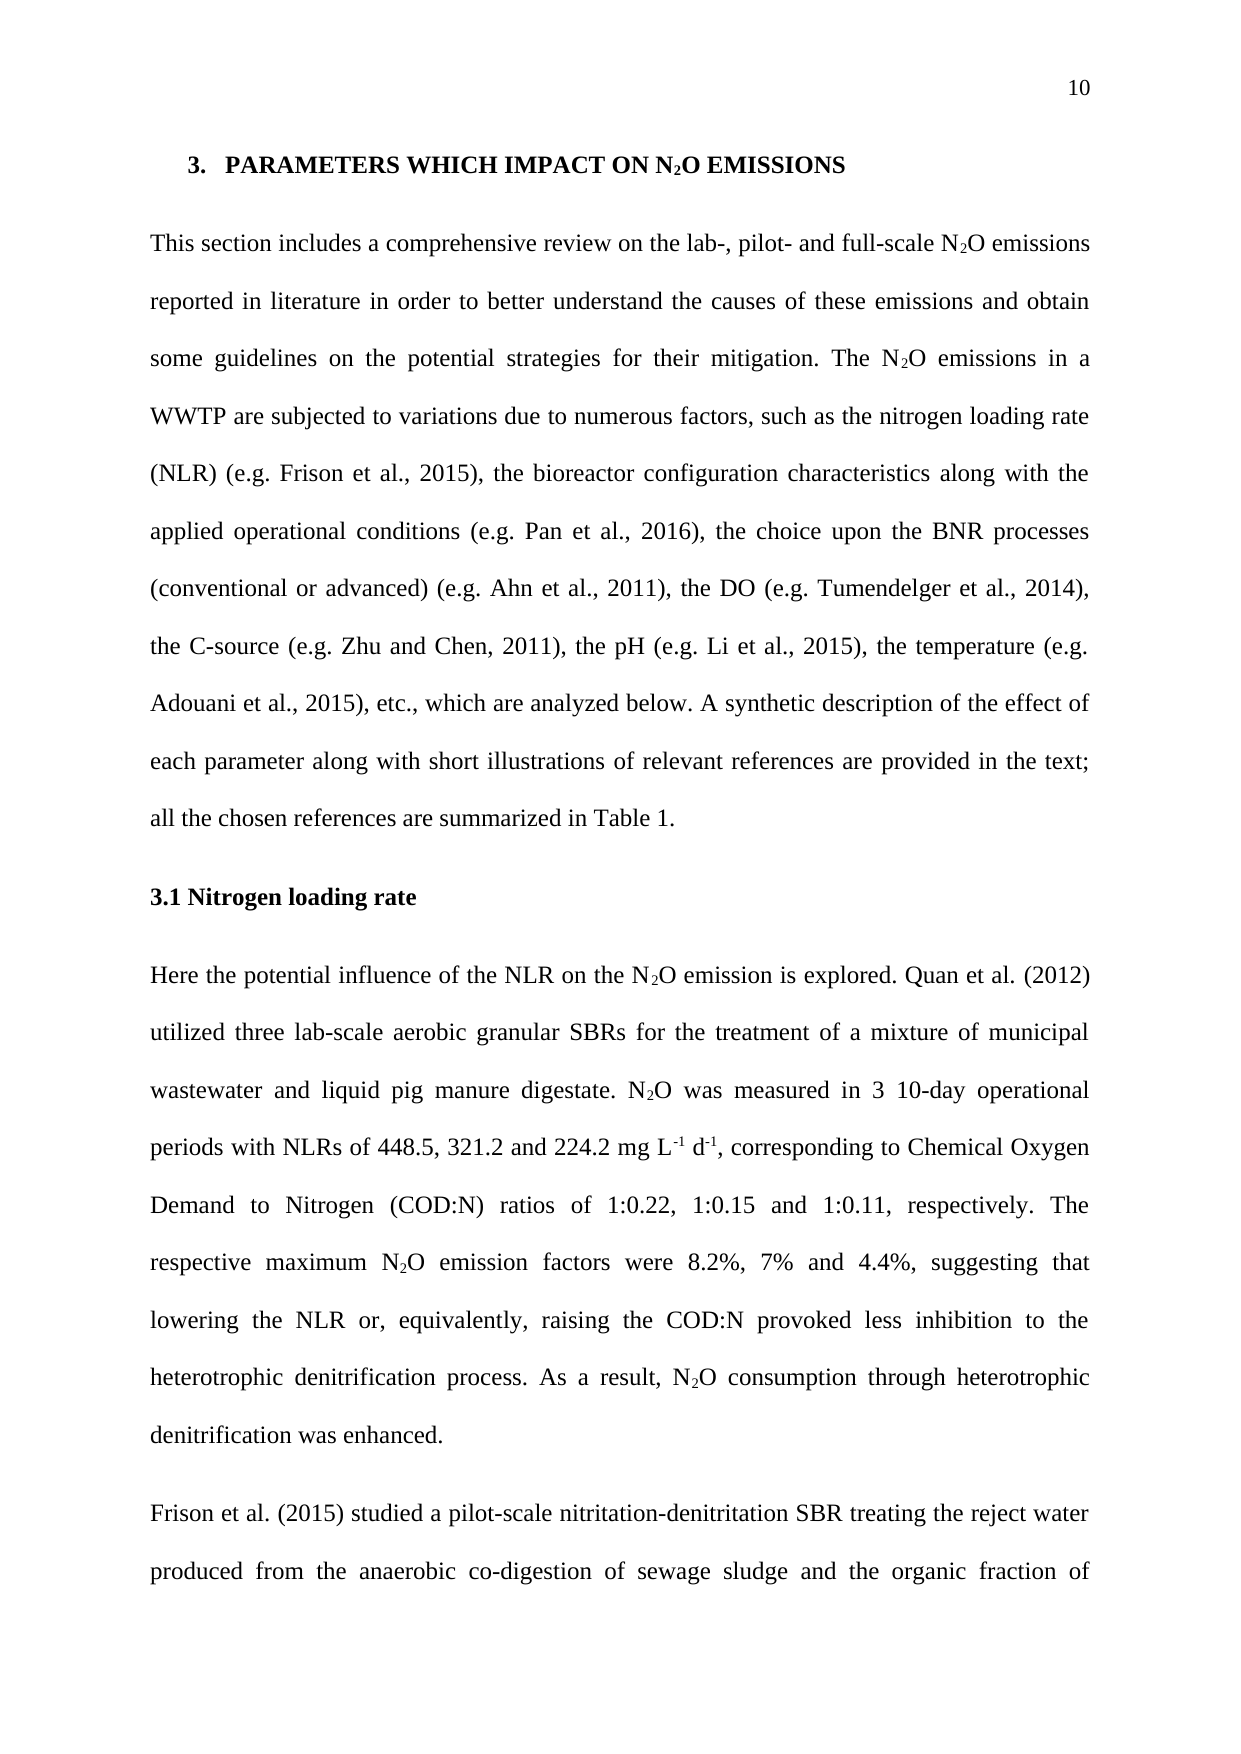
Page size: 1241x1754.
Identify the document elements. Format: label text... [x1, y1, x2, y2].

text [150, 1498, 1090, 1584]
list PARAMETERS WHICH IMPACT ON N2O EMISSIONS [187, 150, 1090, 179]
text 3.1 Nitrogen loading rate [150, 882, 1090, 910]
text Here the potential influence of the NLR on the N2O emission is explored. Quan et al. (2012) utilized three lab-scale aerobic granular SBRs for the treatment of a mixture of municipal wastewater and liquid pig manure digestate. N2O was measured in 3 10-day operational periods with NLRs of 448.5, 321.2 and 224.2 mg L-1 d-1, corresponding to Chemical Oxygen Demand to Nitrogen (COD:N) ratios of 1:0.22, 1:0.15 and 1:0.11, respectively. The respective maximum N2O emission factors were 8.2%, 7% and 4.4%, suggesting that lowering the NLR or, equivalently, raising the COD:N provoked less inhibition to the heterotrophic denitrification process. As a result, N2O consumption through heterotrophic denitrification was enhanced. [150, 960, 1090, 1449]
text This section includes a comprehensive review on the lab-, pilot- and full-scale N2O emissions reported in literature in order to better understand the causes of these emissions and obtain some guidelines on the potential strategies for their mitigation. The N2O emissions in a WWTP are subjected to variations due to numerous factors, such as the nitrogen loading rate (NLR) (e.g. Frison et al., 2015), the bioreactor configuration characteristics along with the applied operational conditions (e.g. Pan et al., 2016), the choice upon the BNR processes (conventional or advanced) (e.g. Ahn et al., 2011), the DO (e.g. Tumendelger et al., 2014), the C-source (e.g. Zhu and Chen, 2011), the pH (e.g. Li et al., 2015), the temperature (e.g. Adouani et al., 2015), etc., which are analyzed below. A synthetic description of the effect of each parameter along with short illustrations of relevant references are provided in the text; all the chosen references are summarized in Table 1. [150, 228, 1090, 832]
